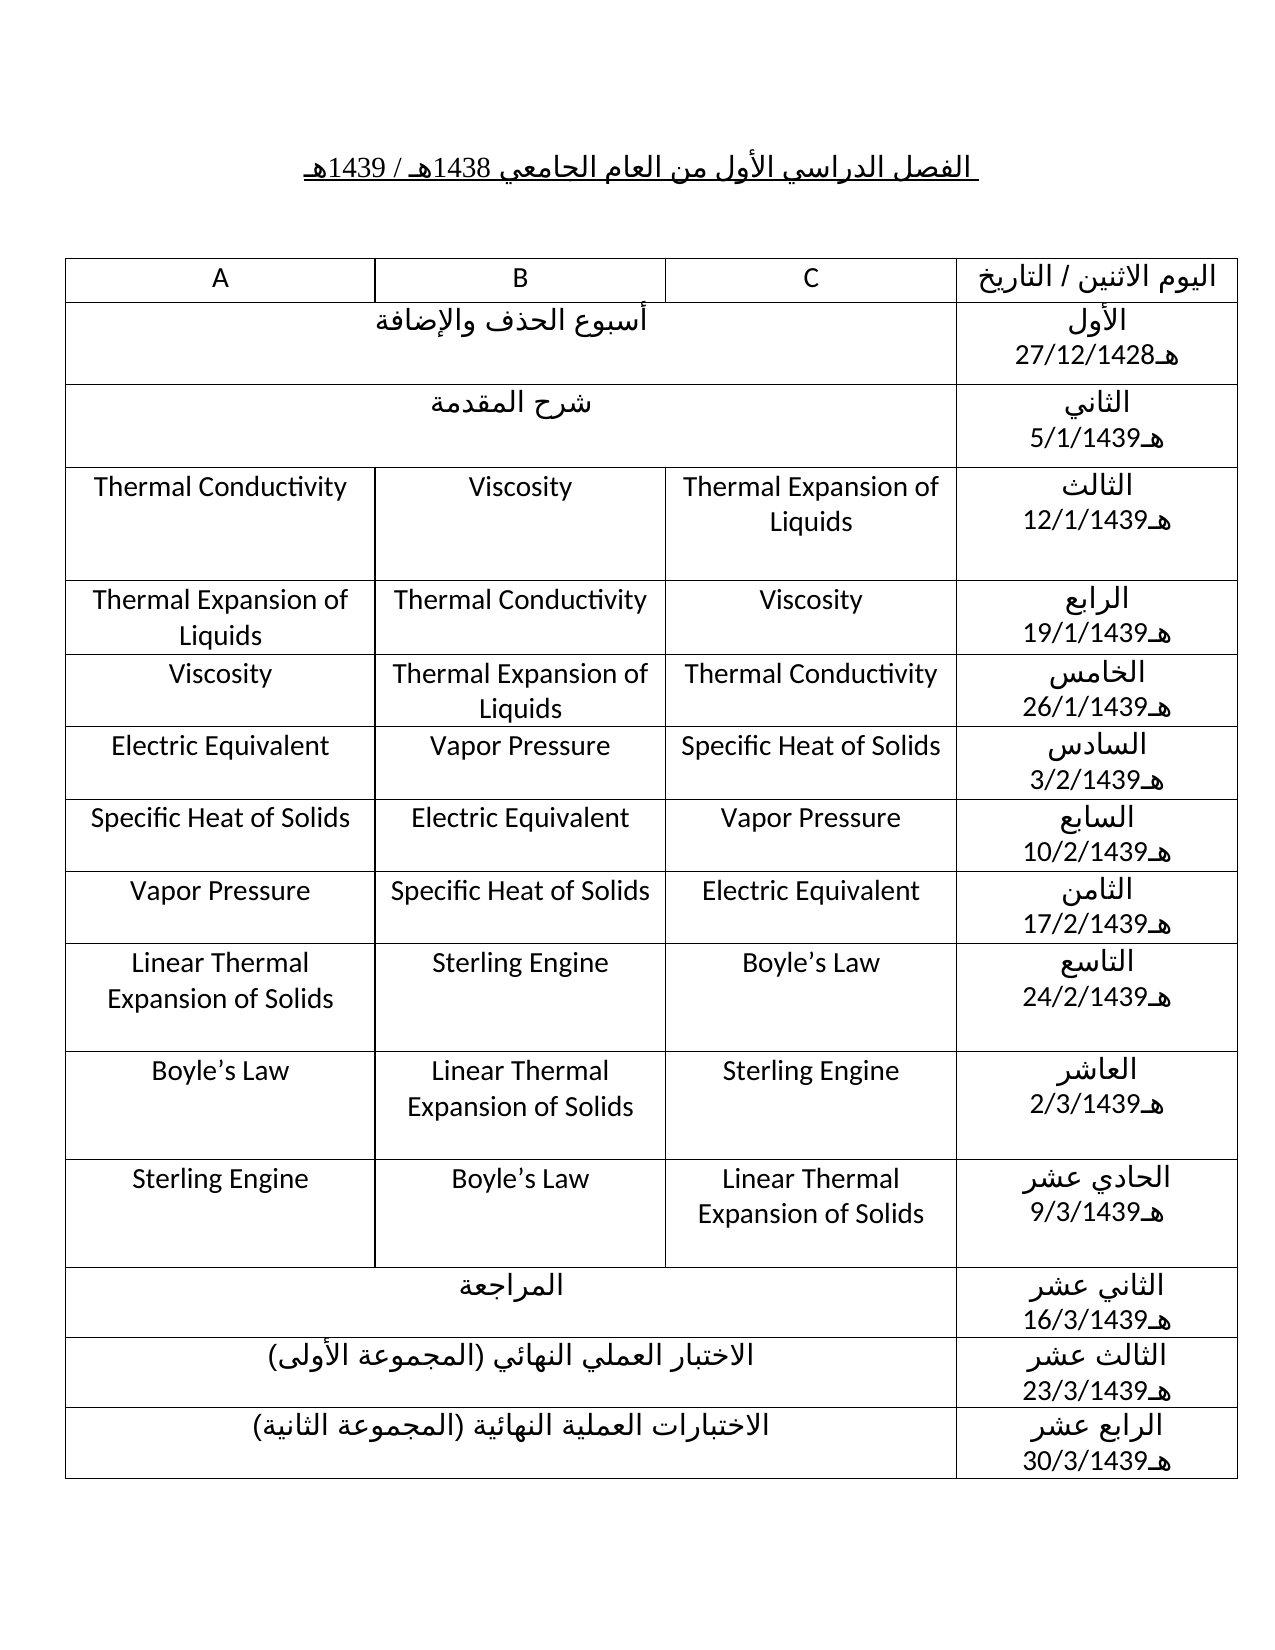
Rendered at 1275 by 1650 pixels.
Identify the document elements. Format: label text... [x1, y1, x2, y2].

table_cell الثالث 12/1/1439هـ [957, 468, 1237, 580]
table_cell Vapor Pressure [666, 800, 956, 871]
table_cell التاسع 24/2/1439هـ [957, 944, 1237, 1051]
table_cell Vapor Pressure [66, 872, 374, 943]
table_cell Boyle’s Law [66, 1052, 374, 1159]
table_cell الخامس 26/1/1439هـ [957, 655, 1237, 726]
table_cell الاختبار العملي النهائي (المجموعة الأولى) [66, 1338, 956, 1407]
table_header B [376, 259, 665, 302]
table_cell Boyle’s Law [376, 1160, 665, 1267]
table_cell Viscosity [66, 655, 374, 726]
table_cell Specific Heat of Solids [666, 727, 956, 798]
table_cell Sterling Engine [376, 944, 665, 1051]
table_cell Vapor Pressure [376, 727, 665, 798]
table_cell Viscosity [376, 468, 665, 580]
table_cell Thermal Expansion of Liquids [666, 468, 956, 580]
table_cell Specific Heat of Solids [376, 872, 665, 943]
table_cell Thermal Conductivity [666, 655, 956, 726]
table_cell Sterling Engine [66, 1160, 374, 1267]
table_cell السادس 3/2/1439هـ [957, 727, 1237, 798]
table_cell Thermal Conductivity [376, 581, 665, 654]
table_cell المراجعة [66, 1268, 956, 1337]
table_cell Thermal Expansion of Liquids [376, 655, 665, 726]
table_cell Sterling Engine [666, 1052, 956, 1159]
table_cell الاختبارات العملية النهائية (المجموعة الثانية) [66, 1408, 956, 1477]
table_cell الثالث عشر 23/3/1439هـ [957, 1338, 1237, 1407]
table_cell Linear Thermal Expansion of Solids [666, 1160, 956, 1267]
table_cell العاشر 2/3/1439هـ [957, 1052, 1237, 1159]
table_header اليوم الاثنين / التاريخ [957, 259, 1237, 302]
table_cell الرابع 19/1/1439هـ [957, 581, 1237, 654]
table_cell الثاني عشر 16/3/1439هـ [957, 1268, 1237, 1337]
table_cell الرابع عشر 30/3/1439هـ [957, 1408, 1237, 1477]
table_cell Electric Equivalent [376, 800, 665, 871]
table_cell السابع 10/2/1439هـ [957, 800, 1237, 871]
table_cell شرح المقدمة [66, 385, 956, 467]
table_cell Linear Thermal Expansion of Solids [66, 944, 374, 1051]
table_cell Linear Thermal Expansion of Solids [376, 1052, 665, 1159]
table_cell الثاني 5/1/1439هـ [957, 385, 1237, 467]
table_cell Electric Equivalent [66, 727, 374, 798]
table_cell Viscosity [666, 581, 956, 654]
text الفصل الدراسي الأول من العام الجامعي 1438هـ / 1439هـ [150, 150, 1125, 183]
table_cell Specific Heat of Solids [66, 800, 374, 871]
table_cell Thermal Expansion of Liquids [66, 581, 374, 654]
table_cell الحادي عشر 9/3/1439هـ [957, 1160, 1237, 1267]
table_cell الأول 27/12/1428هـ [957, 303, 1237, 384]
table_cell أسبوع الحذف والإضافة [66, 303, 956, 384]
table_cell Boyle’s Law [666, 944, 956, 1051]
table_cell Thermal Conductivity [66, 468, 374, 580]
table_header C [666, 259, 956, 302]
table_cell الثامن 17/2/1439هـ [957, 872, 1237, 943]
table_cell Electric Equivalent [666, 872, 956, 943]
table_header A [66, 259, 374, 302]
